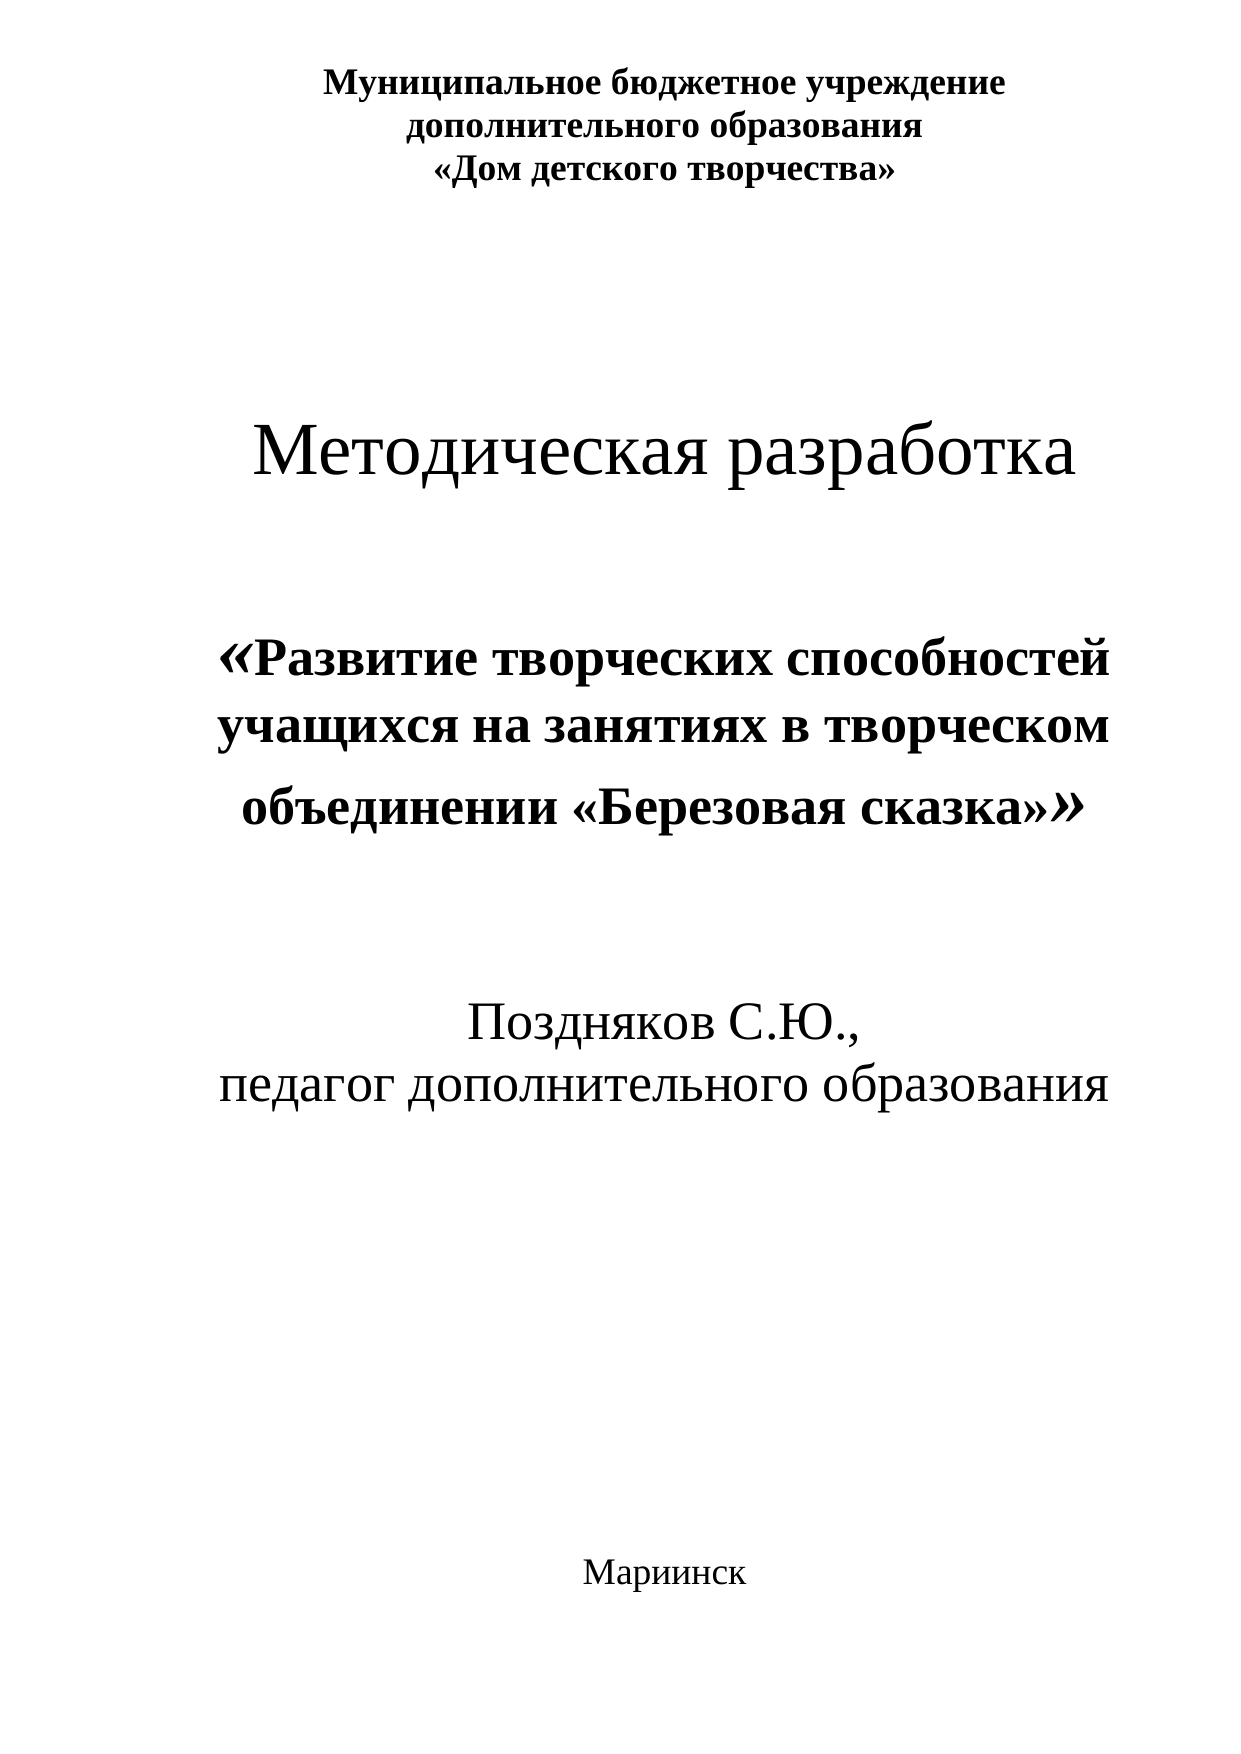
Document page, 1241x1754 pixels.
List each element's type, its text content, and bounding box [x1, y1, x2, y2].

text Мариинск [177, 1549, 1152, 1592]
text Муниципальное бюджетное учреждение дополнительного образования [177, 59, 1152, 145]
text «Развитие творческих способностей учащихся на занятиях в творческом объединении «Березовая сказка»» [177, 605, 1152, 840]
text педагог дополнительного образования [177, 1051, 1152, 1113]
text Поздняков С.Ю., [177, 989, 1152, 1051]
text Методическая разработка [177, 404, 1152, 490]
text «Дом детского творчества» [177, 145, 1152, 188]
